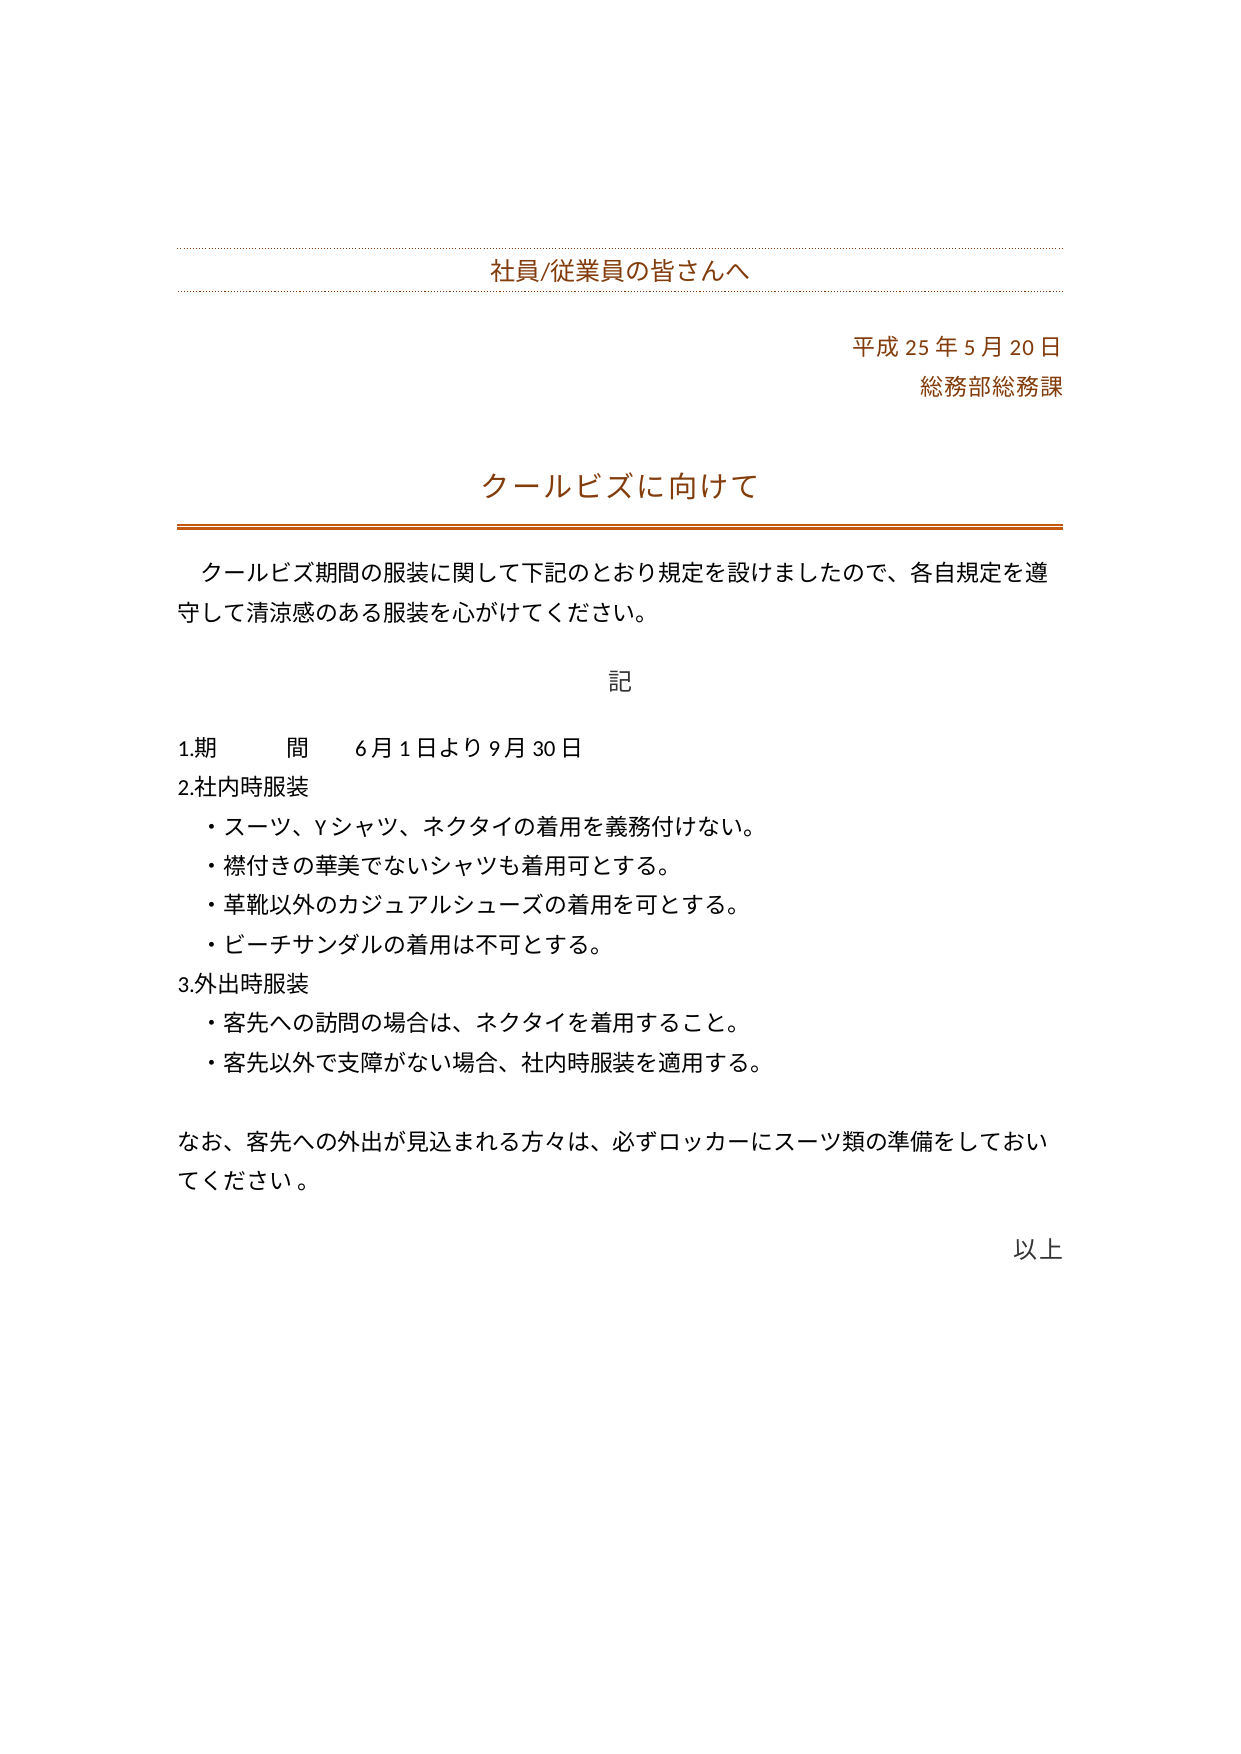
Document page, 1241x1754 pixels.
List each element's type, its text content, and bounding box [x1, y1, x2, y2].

subtitle 社員/従業員の皆さんへ [177, 248, 1063, 292]
subtitle クールビズに向けて [177, 447, 1063, 524]
text 記 [177, 661, 1063, 698]
text 1.期 間 6月1日より9月30日 2.社内時服装 ・スーツ、Yシャツ、ネクタイの着用を義務付けない。 ・襟付きの華美でないシャツも着用可とする。 ・革靴以外のカジュアルシューズの着用を可とする。 ・ビーチサンダルの着用は不可とする。 3.外出時服装 ・客先への訪問の場合は、ネクタイを着用すること。 ・客先以外で支障がない場合、社内時服装を適用する。 なお、客先への外出が見込まれる方々は、必ずロッカーにスーツ類の準備をしておいてください 。 [177, 727, 1063, 1198]
text 以上 [177, 1229, 1063, 1266]
text クールビズ期間の服装に関して下記のとおり規定を設けましたので、各自規定を遵守して清涼感のある服装を心がけてください。 [177, 553, 1063, 630]
subtitle 平成25年5月20日 総務部総務課 [177, 327, 1063, 404]
